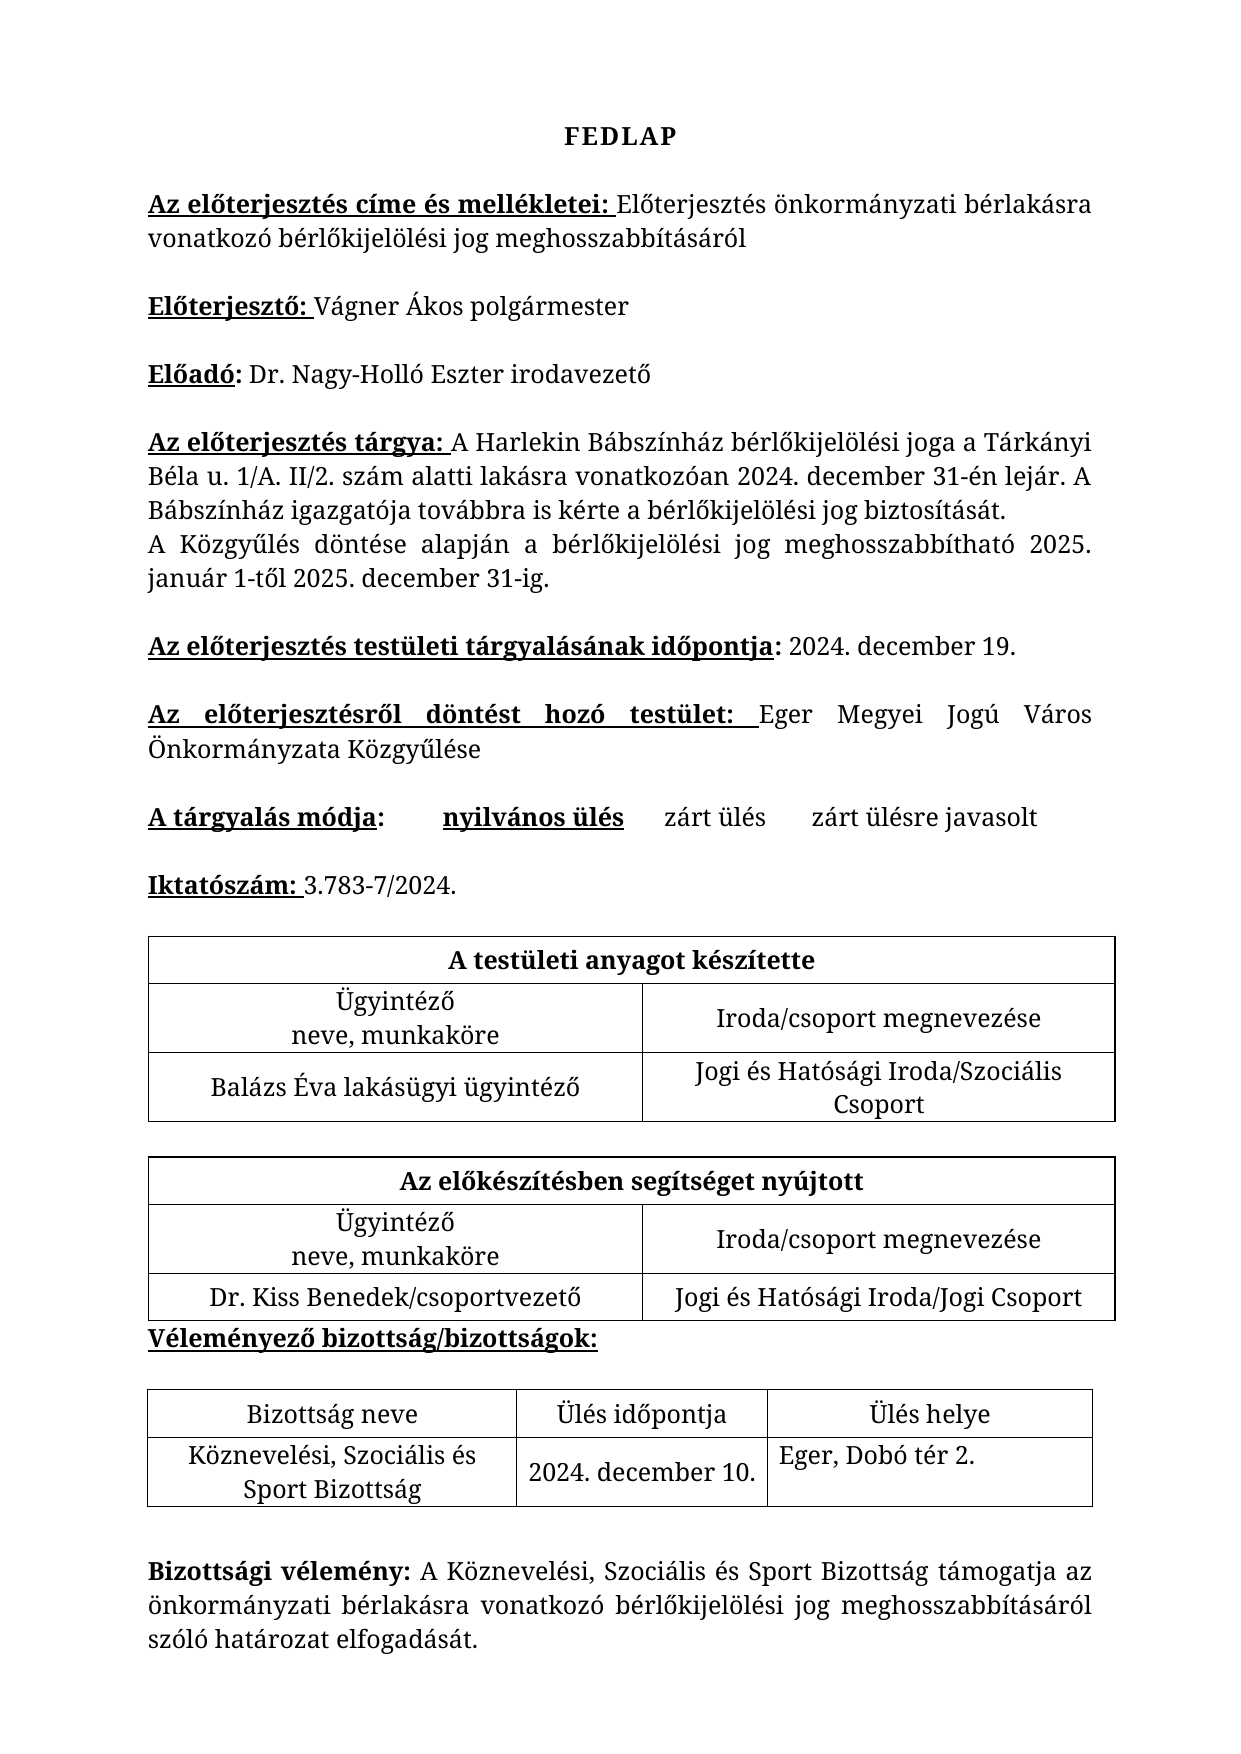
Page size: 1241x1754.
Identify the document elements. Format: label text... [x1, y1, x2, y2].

table_header A testületi anyagot készítette [149, 937, 1114, 983]
text Az előterjesztés címe és mellékletei: Előterjesztés önkormányzati bérlakásra vonatkozó bérlőkijelölési jog meghosszabbításáról [148, 186, 1092, 254]
table_header Bizottság neve [148, 1390, 516, 1437]
text Bizottsági vélemény: A Köznevelési, Szociális és Sport Bizottság támogatja az önkormányzati bérlakásra vonatkozó bérlőkijelölési jog meghosszabbításáról szóló határozat elfogadását. [148, 1553, 1092, 1656]
table_header Ülés helye [768, 1390, 1092, 1437]
table_cell Balázs Éva lakásügyi ügyintéző [149, 1053, 642, 1121]
table_header Ülés időpontja [517, 1390, 767, 1437]
text Előadó: Dr. Nagy-Holló Eszter irodavezető [148, 357, 1092, 391]
text Az előterjesztés tárgya: A Harlekin Bábszínház bérlőkijelölési joga a Tárkányi Béla u. 1/A. II/2. szám alatti lakásra vonatkozóan 2024. december 31-én lejár. A Bábszínház igazgatója továbbra is kérte a bérlőkijelölési jog biztosítását. [148, 425, 1092, 527]
table_cell Ügyintéző neve, munkaköre [149, 984, 642, 1052]
text Véleményező bizottság/bizottságok: [148, 1321, 1092, 1355]
table_header Az előkészítésben segítséget nyújtott [149, 1158, 1114, 1204]
text Az előterjesztésről döntést hozó testület: Eger Megyei Jogú Város Önkormányzata Közgyűlése [148, 697, 1092, 765]
table_cell Eger, Dobó tér 2. [768, 1438, 1092, 1506]
table_cell Dr. Kiss Benedek/csoportvezető [149, 1274, 642, 1320]
table_cell Iroda/csoport megnevezése [643, 1205, 1114, 1273]
text A Közgyűlés döntése alapján a bérlőkijelölési jog meghosszabbítható 2025. január 1-től 2025. december 31-ig. [148, 527, 1092, 595]
text FEDLAP [148, 118, 1092, 152]
text Az előterjesztés testületi tárgyalásának időpontja: 2024. december 19. [148, 629, 1092, 663]
table_cell Köznevelési, Szociális és Sport Bizottság [148, 1438, 516, 1506]
table_cell Jogi és Hatósági Iroda/Jogi Csoport [643, 1274, 1114, 1320]
table_cell Jogi és Hatósági Iroda/Szociális Csoport [643, 1053, 1114, 1121]
table_cell Ügyintéző neve, munkaköre [149, 1205, 642, 1273]
text Előterjesztő: Vágner Ákos polgármester [148, 288, 1092, 322]
text A tárgyalás módja: nyilvános ülés zárt ülés zárt ülésre javasolt [148, 799, 1092, 833]
text Iktatószám: 3.783-7/2024. [148, 867, 1092, 902]
table_cell 2024. december 10. [517, 1438, 767, 1506]
table_cell Iroda/csoport megnevezése [643, 984, 1114, 1052]
